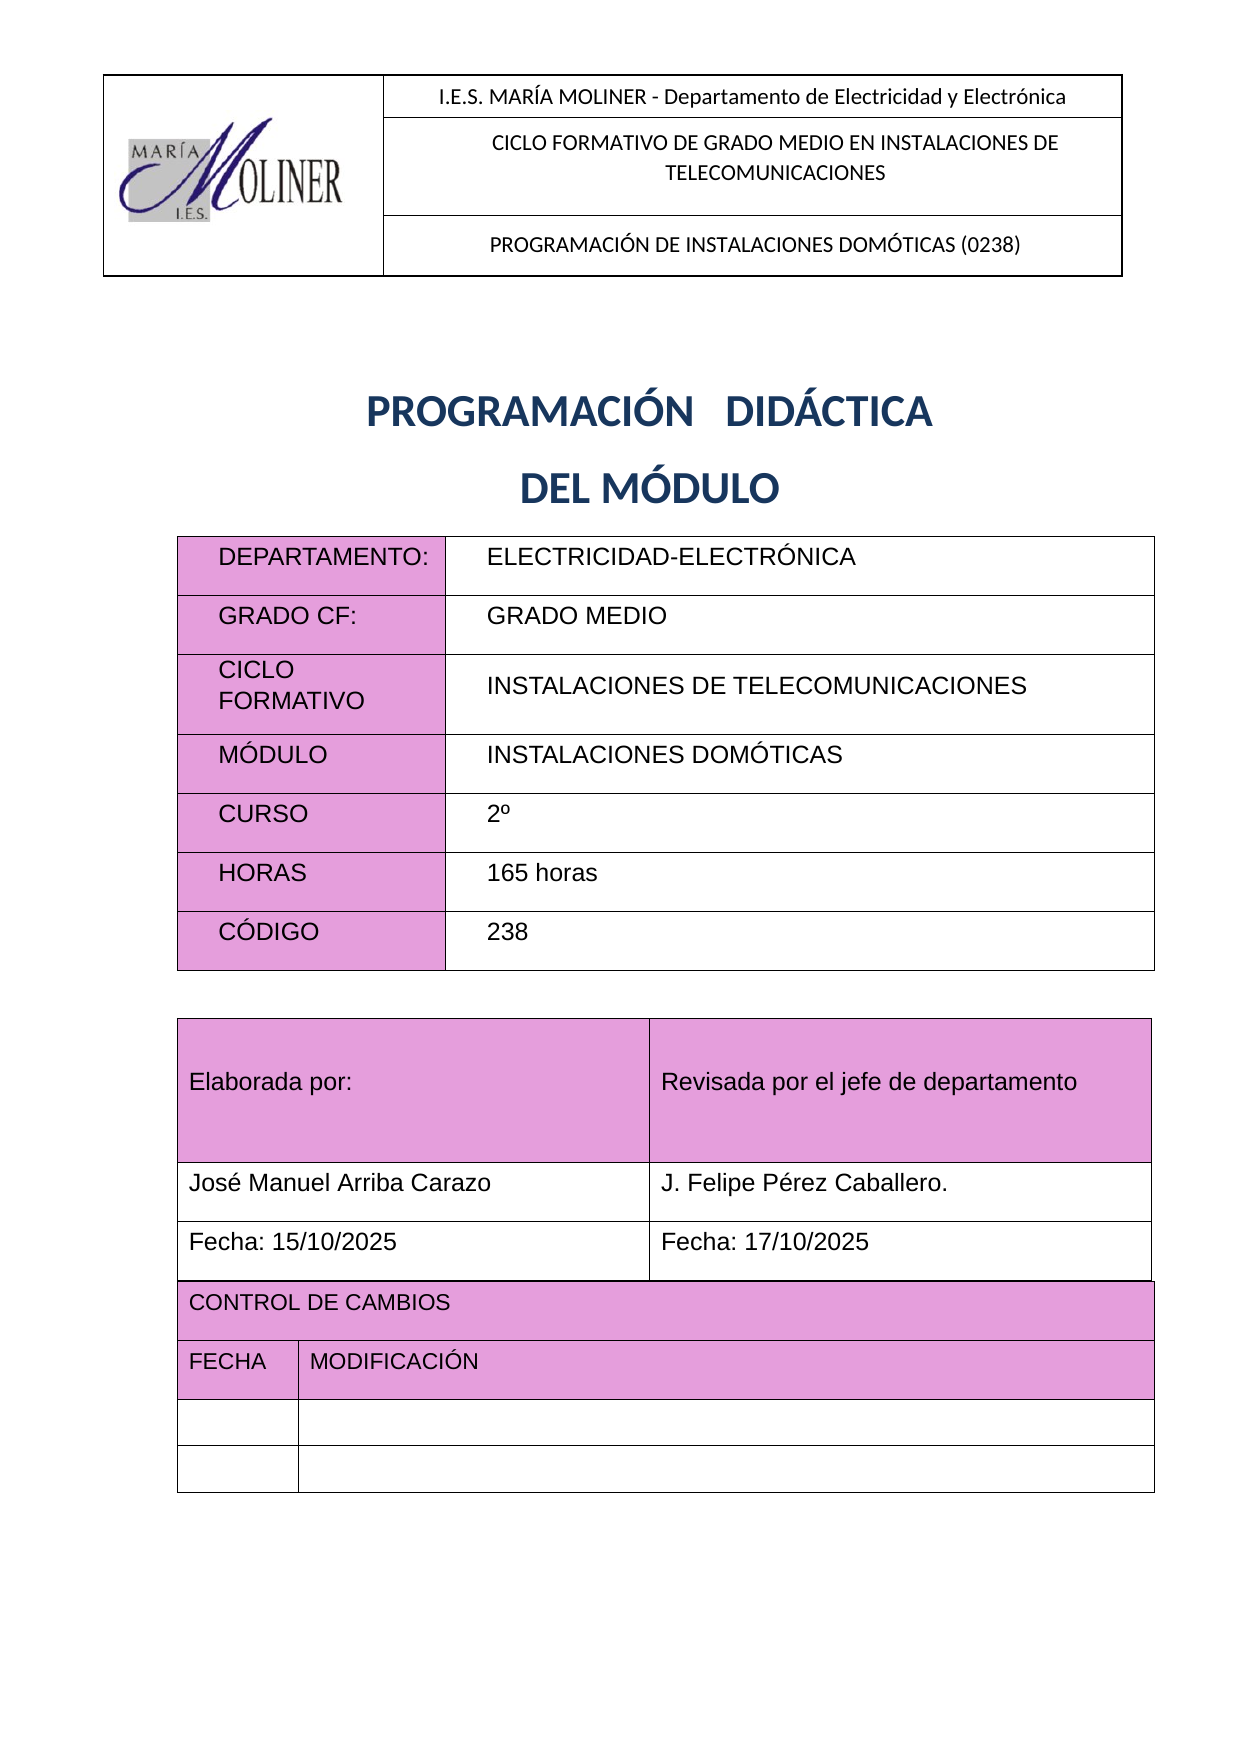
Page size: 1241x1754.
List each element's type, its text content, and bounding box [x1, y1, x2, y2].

table_cell HORAS [178, 853, 445, 911]
table_cell CÓDIGO [178, 912, 445, 970]
table_cell [299, 1400, 1154, 1445]
table_header DEPARTAMENTO: [178, 537, 445, 595]
table_cell [299, 1446, 1154, 1492]
picture [114, 110, 346, 236]
table_cell 2º [446, 794, 1154, 852]
table_cell INSTALACIONES DOMÓTICAS [446, 735, 1154, 793]
table_header CONTROL DE CAMBIOS [178, 1282, 1154, 1340]
table_header ELECTRICIDAD-ELECTRÓNICA [446, 537, 1154, 595]
table_cell José Manuel Arriba Carazo [178, 1163, 649, 1221]
table_cell CURSO [178, 794, 445, 852]
table_cell Fecha: 15/10/2025 [178, 1222, 649, 1280]
table_cell FECHA [178, 1341, 298, 1399]
table_cell [178, 1446, 298, 1492]
text DEL MÓDULO [177, 459, 1122, 515]
table_cell CICLO FORMATIVO [178, 655, 445, 734]
table_cell 238 [446, 912, 1154, 970]
table_cell Fecha: 17/10/2025 [650, 1222, 1151, 1280]
table_cell MÓDULO [178, 735, 445, 793]
table_cell J. Felipe Pérez Caballero. [650, 1163, 1151, 1221]
text PROGRAMACIÓN DIDÁCTICA [177, 382, 1122, 438]
table_cell [178, 1400, 298, 1445]
table_cell MODIFICACIÓN [299, 1341, 1154, 1399]
table_header Revisada por el jefe de departamento [650, 1019, 1151, 1162]
table_cell 165 horas [446, 853, 1154, 911]
table_cell GRADO MEDIO [446, 596, 1154, 654]
table_cell INSTALACIONES DE TELECOMUNICACIONES [446, 655, 1154, 734]
table_header Elaborada por: [178, 1019, 649, 1162]
table_cell GRADO CF: [178, 596, 445, 654]
